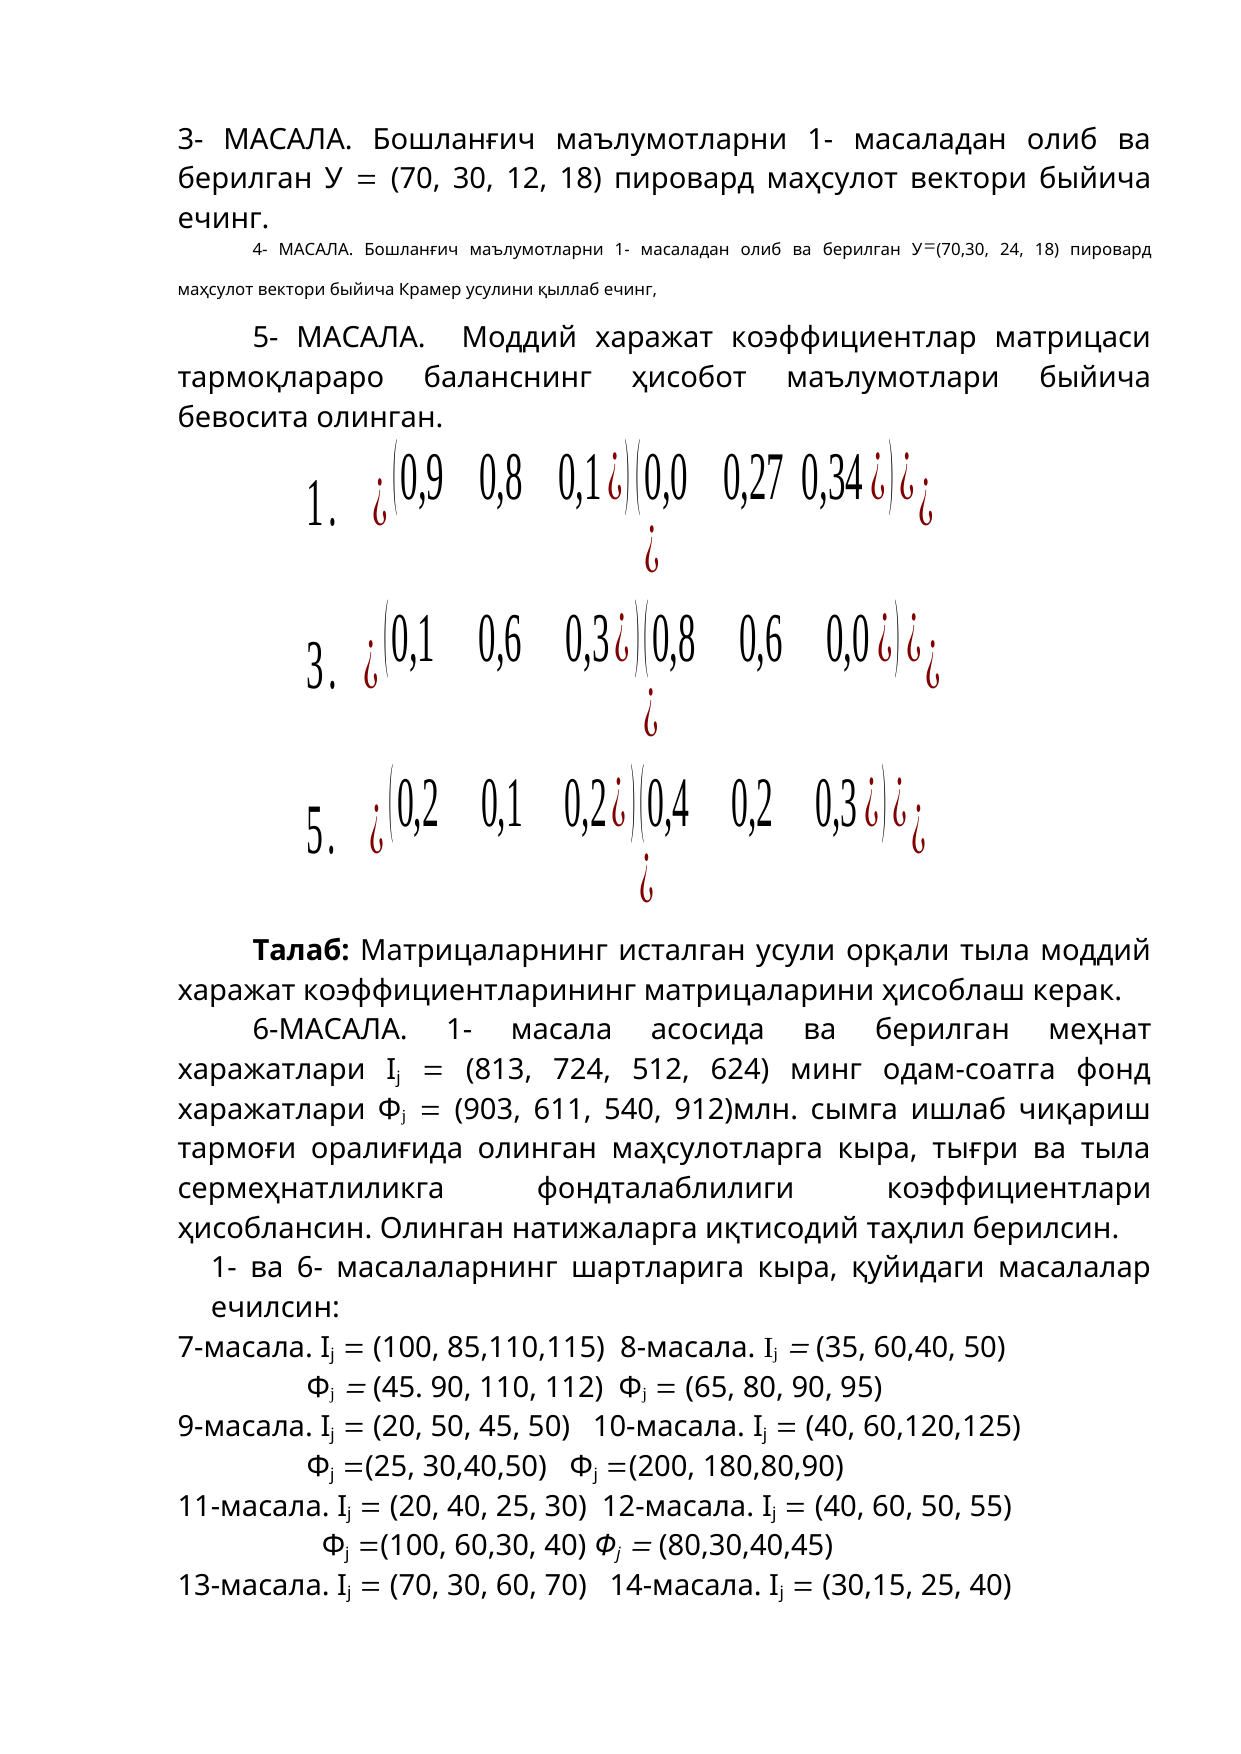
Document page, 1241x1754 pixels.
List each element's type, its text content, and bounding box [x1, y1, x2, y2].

text 13-масала. Ij (70, 30, 60, 70) 14-масала. Ij (30,15, 25, 40) [177, 1564, 1148, 1604]
text 5- МАСАЛА. Моддий харажат коэффициентлар матрицаси тармоқлараро баланснинг ҳисобот маълумотлари быйича бевосита олинган. [177, 317, 1152, 436]
text Фj (25, 30,40,50) Фj (200, 180,80,90) [177, 1445, 1148, 1485]
text Фj (100, 60,30, 40) Фj (80,30,40,45) [177, 1524, 1148, 1564]
text 7-масала. Ij (100, 85,110,115) 8-масала. Ij (35, 60,40, 50) [177, 1326, 1152, 1366]
text Фj (45. 90, 110, 112) Фj (65, 80, 90, 95) [177, 1366, 1156, 1406]
text Талаб: Матрицаларнинг исталган усули орқали тыла моддий харажат коэффициентларининг матрицаларини ҳисоблаш керак. [177, 929, 1152, 1009]
text 1- ва 6- масалаларнинг шартларига кыра, қуйидаги масалалар ечилсин: [211, 1247, 1152, 1326]
text 4- МАСАЛА. Бошланғич маълумотларни 1- масаладан олиб ва берилган У(70,30, 24, 18) пировард маҳсулот вектори быйича Крамер усулини қыллаб ечинг, [177, 237, 1152, 317]
text 3- МАСАЛА. Бошланғич маълумотларни 1- масаладан олиб ва берилган У (70, 30, 12, 18) пировард маҳсулот вектори быйича ечинг. [142, 118, 1152, 237]
text 6-МАСАЛА. 1- масала асосида ва берилган меҳнат харажатлари Ij (813, 724, 512, 624) минг одам-соатга фонд харажатлари Фj (903, 611, 540, 912)млн. сымга ишлаб чиқариш тармоғи оралиғида олинган маҳсулотларга кыра, тығри ва тыла сермеҳнатлиликга фондталаблилиги коэффициентлари ҳисоблансин. Олинган натижаларга иқтисодий таҳлил берилсин. [177, 1009, 1152, 1247]
text 11-масала. Ij (20, 40, 25, 30) 12-масала. Ij (40, 60, 50, 55) [177, 1485, 1148, 1524]
text 9-масала. Ij (20, 50, 45, 50) 10-масала. Ij (40, 60,120,125) [177, 1406, 1156, 1445]
